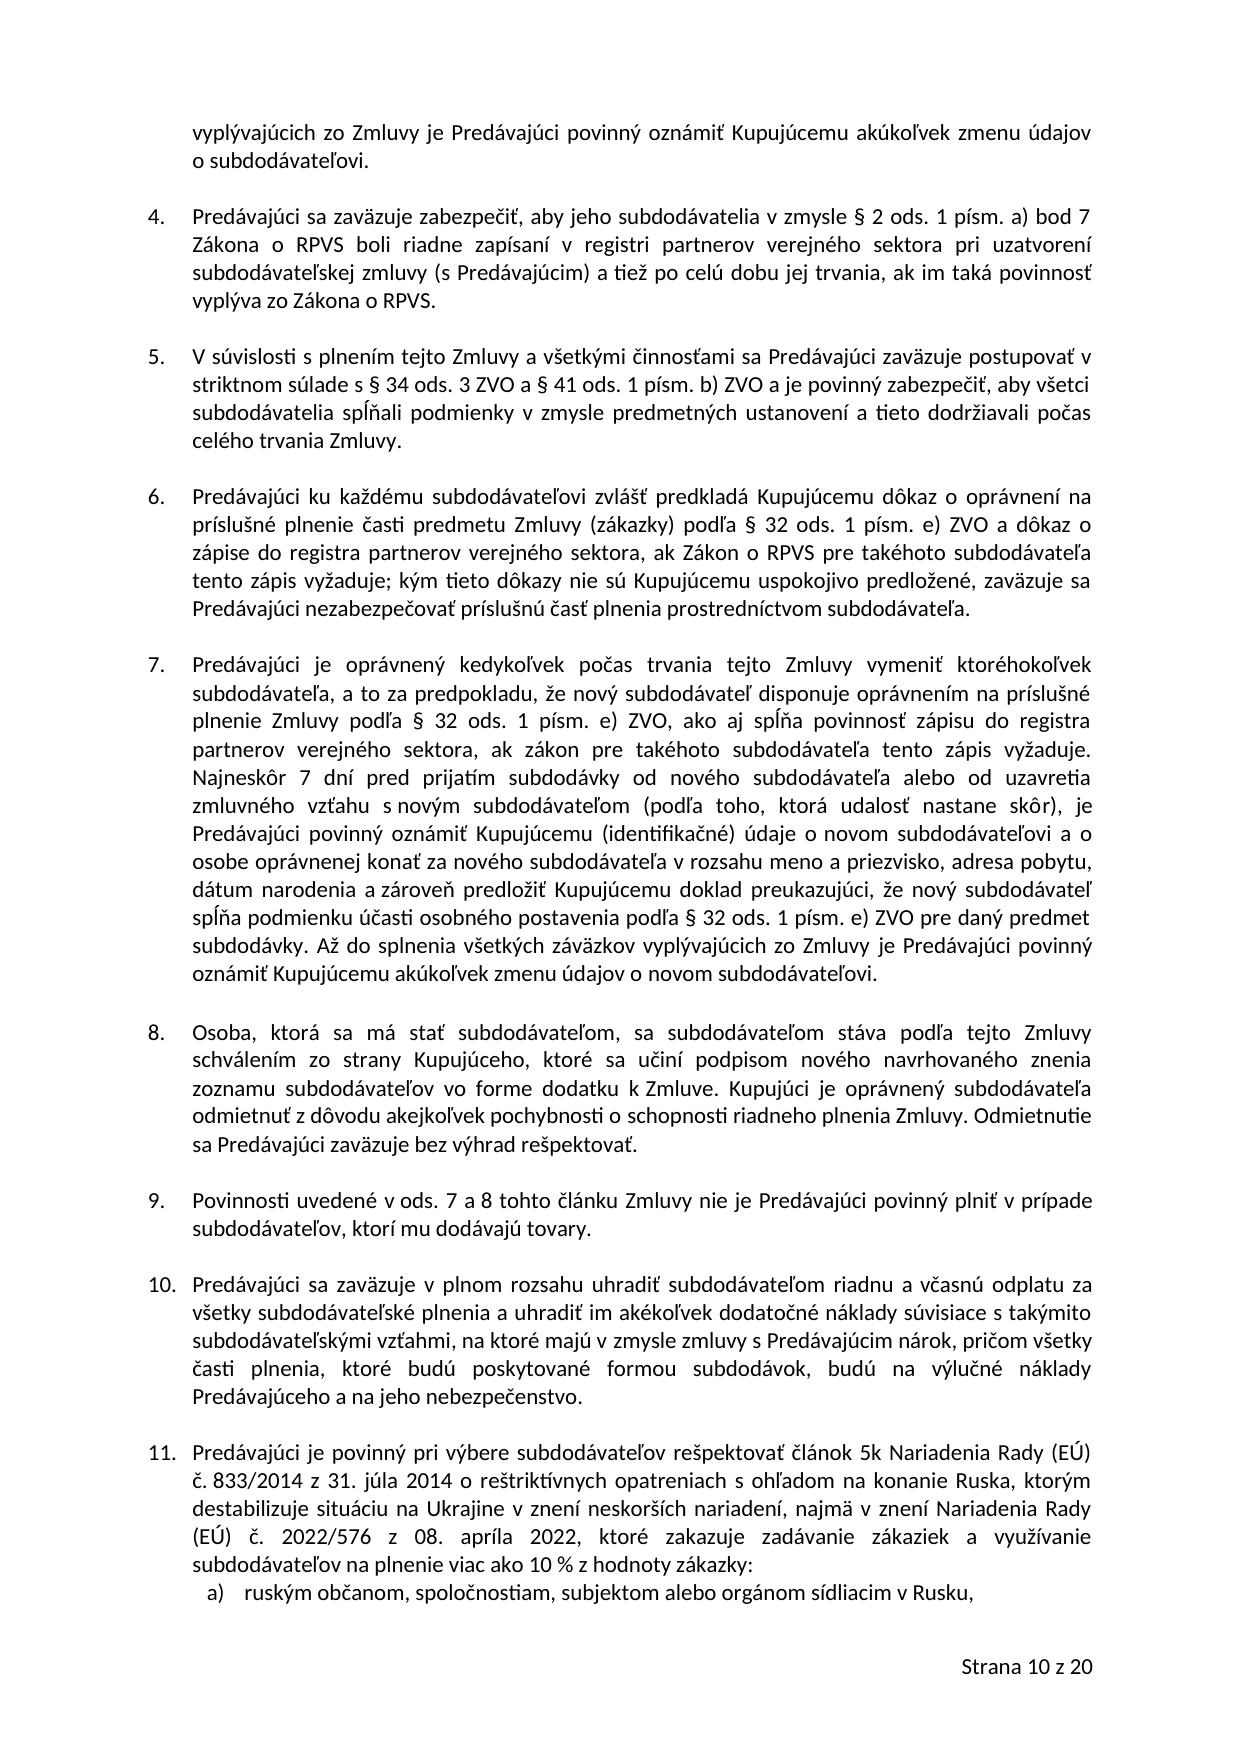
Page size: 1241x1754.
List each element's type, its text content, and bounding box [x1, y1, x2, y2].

list V súvislosti s plnením tejto Zmluvy a všetkými činnosťami sa Predávajúci zaväzuje postupovať v striktnom súlade s § 34 ods. 3 ZVO a § 41 ods. 1 písm. b) ZVO a je povinný zabezpečiť, aby všetci subdodávatelia spĺňali podmienky v zmysle predmetných ustanovení a tieto dodržiavali počas celého trvania Zmluvy. [148, 342, 1093, 454]
list Predávajúci sa zaväzuje v plnom rozsahu uhradiť subdodávateľom riadnu a včasnú odplatu za všetky subdodávateľské plnenia a uhradiť im akékoľvek dodatočné náklady súvisiace s takýmito subdodávateľskými vzťahmi, na ktoré majú v zmysle zmluvy s Predávajúcim nárok, pričom všetky časti plnenia, ktoré budú poskytované formou subdodávok, budú na výlučné náklady Predávajúceho a na jeho nebezpečenstvo. [148, 1270, 1093, 1410]
list Predávajúci sa zaväzuje zabezpečiť, aby jeho subdodávatelia v zmysle § 2 ods. 1 písm. a) bod 7 Zákona o RPVS boli riadne zapísaní v registri partnerov verejného sektora pri uzatvorení subdodávateľskej zmluvy (s Predávajúcim) a tiež po celú dobu jej trvania, ak im taká povinnosť vyplýva zo Zákona o RPVS. [148, 202, 1093, 314]
list Osoba, ktorá sa má stať subdodávateľom, sa subdodávateľom stáva podľa tejto Zmluvy schválením zo strany Kupujúceho, ktoré sa učiní podpisom nového navrhovaného znenia zoznamu subdodávateľov vo forme dodatku k Zmluve. Kupujúci je oprávnený subdodávateľa odmietnuť z dôvodu akejkoľvek pochybnosti o schopnosti riadneho plnenia Zmluvy. Odmietnutie sa Predávajúci zaväzuje bez výhrad rešpektovať. [148, 1018, 1093, 1158]
list Predávajúci je oprávnený kedykoľvek počas trvania tejto Zmluvy vymeniť ktoréhokoľvek subdodávateľa, a to za predpokladu, že nový subdodávateľ disponuje oprávnením na príslušné plnenie Zmluvy podľa § 32 ods. 1 písm. e) ZVO, ako aj spĺňa povinnosť zápisu do registra partnerov verejného sektora, ak zákon pre takéhoto subdodávateľa tento zápis vyžaduje. Najneskôr 7 dní pred prijatím subdodávky od nového subdodávateľa alebo od uzavretia zmluvného vzťahu s novým subdodávateľom (podľa toho, ktorá udalosť nastane skôr), je Predávajúci povinný oznámiť Kupujúcemu (identifikačné) údaje o novom subdodávateľovi a o osobe oprávnenej konať za nového subdodávateľa v rozsahu meno a priezvisko, adresa pobytu, dátum narodenia a zároveň predložiť Kupujúcemu doklad preukazujúci, že nový subdodávateľ spĺňa podmienku účasti osobného postavenia podľa § 32 ods. 1 písm. e) ZVO pre daný predmet subdodávky. Až do splnenia všetkých záväzkov vyplývajúcich zo Zmluvy je Predávajúci povinný oznámiť Kupujúcemu akúkoľvek zmenu údajov o novom subdodávateľovi. [148, 651, 1093, 987]
list ruským občanom, spoločnostiam, subjektom alebo orgánom sídliacim v Rusku, [207, 1578, 1093, 1606]
list Predávajúci je povinný pri výbere subdodávateľov rešpektovať článok 5k Nariadenia Rady (EÚ) č. 833/2014 z 31. júla 2014 o reštriktívnych opatreniach s ohľadom na konanie Ruska, ktorým destabilizuje situáciu na Ukrajine v znení neskorších nariadení, najmä v znení Nariadenia Rady (EÚ) č. 2022/576 z 08. apríla 2022, ktoré zakazuje zadávanie zákaziek a využívanie subdodávateľov na plnenie viac ako 10 % z hodnoty zákazky: [148, 1438, 1093, 1578]
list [148, 118, 1093, 174]
list Povinnosti uvedené v ods. 7 a 8 tohto článku Zmluvy nie je Predávajúci povinný plniť v prípade subdodávateľov, ktorí mu dodávajú tovary. [148, 1186, 1093, 1242]
list Predávajúci ku každému subdodávateľovi zvlášť predkladá Kupujúcemu dôkaz o oprávnení na príslušné plnenie časti predmetu Zmluvy (zákazky) podľa § 32 ods. 1 písm. e) ZVO a dôkaz o zápise do registra partnerov verejného sektora, ak Zákon o RPVS pre takéhoto subdodávateľa tento zápis vyžaduje; kým tieto dôkazy nie sú Kupujúcemu uspokojivo predložené, zaväzuje sa Predávajúci nezabezpečovať príslušnú časť plnenia prostredníctvom subdodávateľa. [148, 482, 1093, 623]
